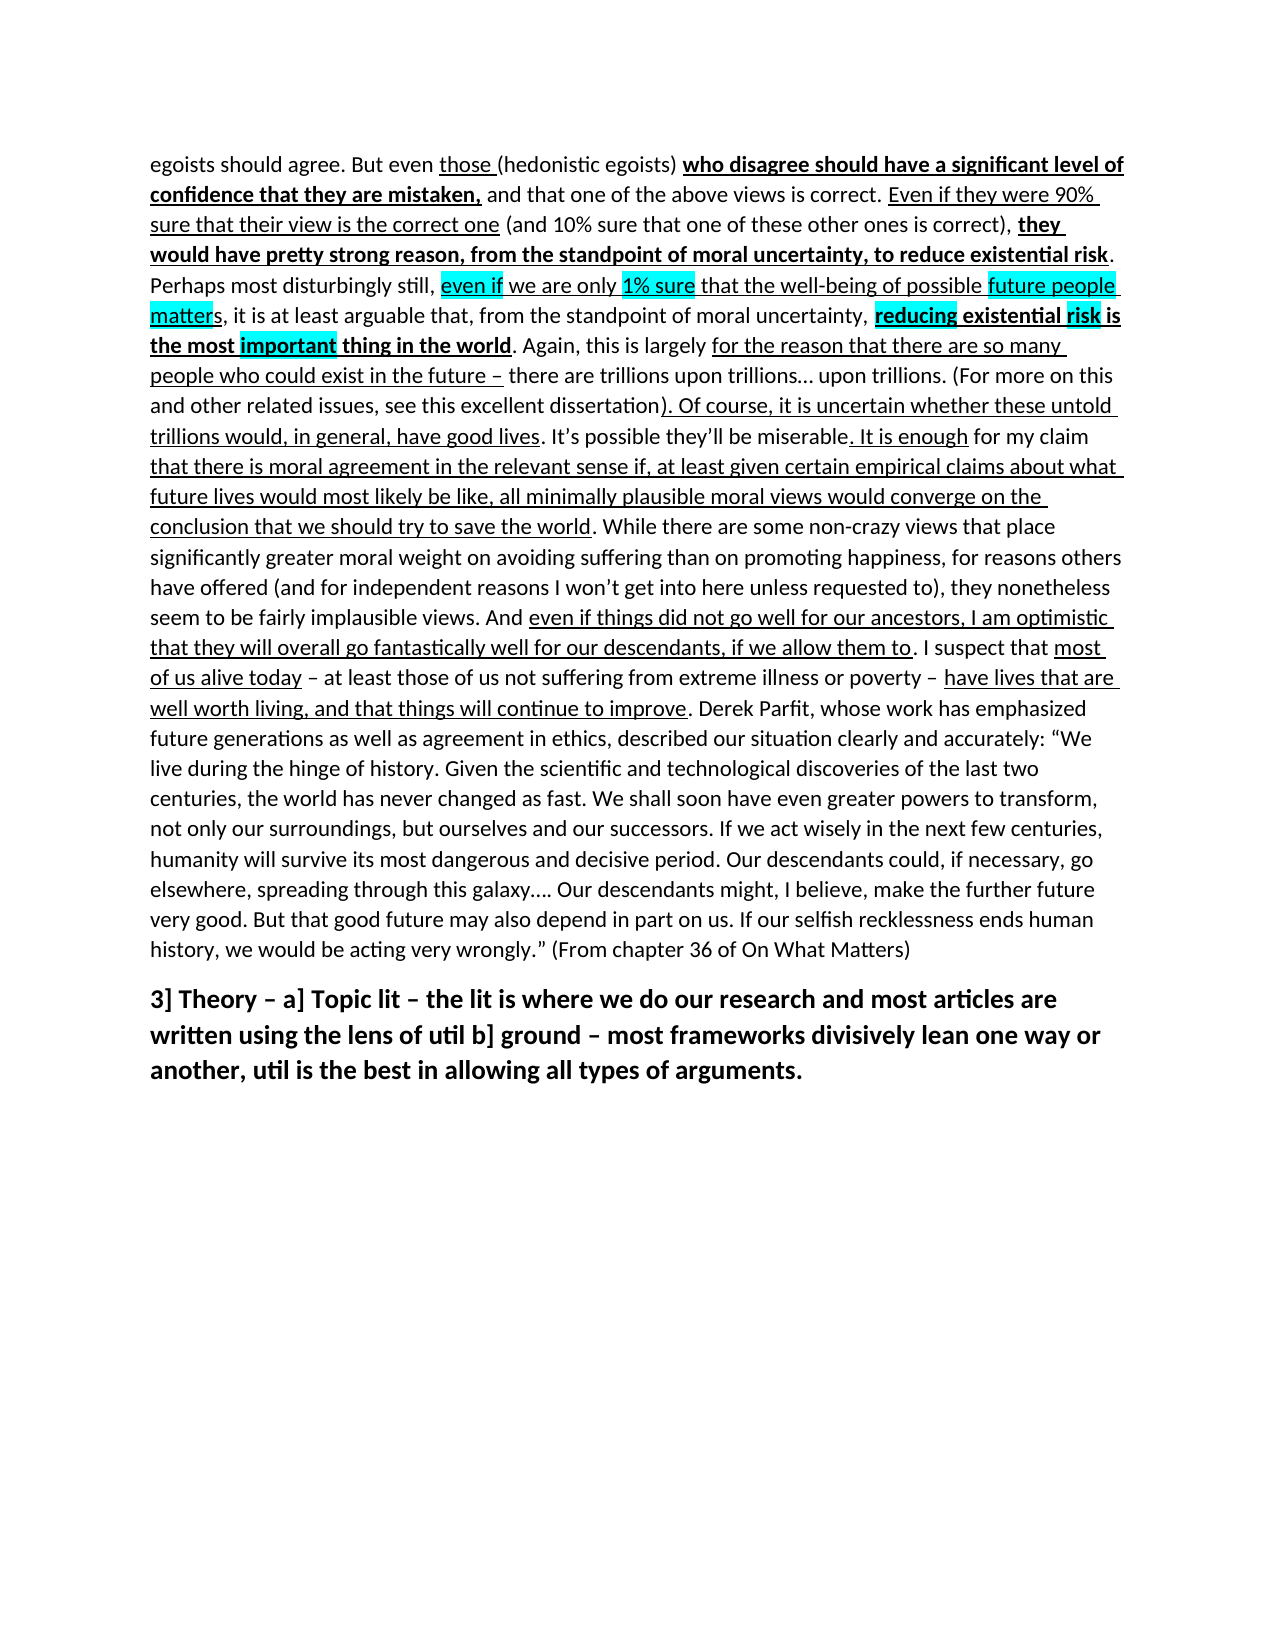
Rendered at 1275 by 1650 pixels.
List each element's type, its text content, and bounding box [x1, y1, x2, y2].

subtitle 3] Theory – a] Topic lit – the lit is where we do our research and most articles are written using the lens of util b] ground – most frameworks divisively lean one way or another, util is the best in allowing all types of arguments. [150, 982, 1125, 1087]
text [150, 150, 1125, 963]
